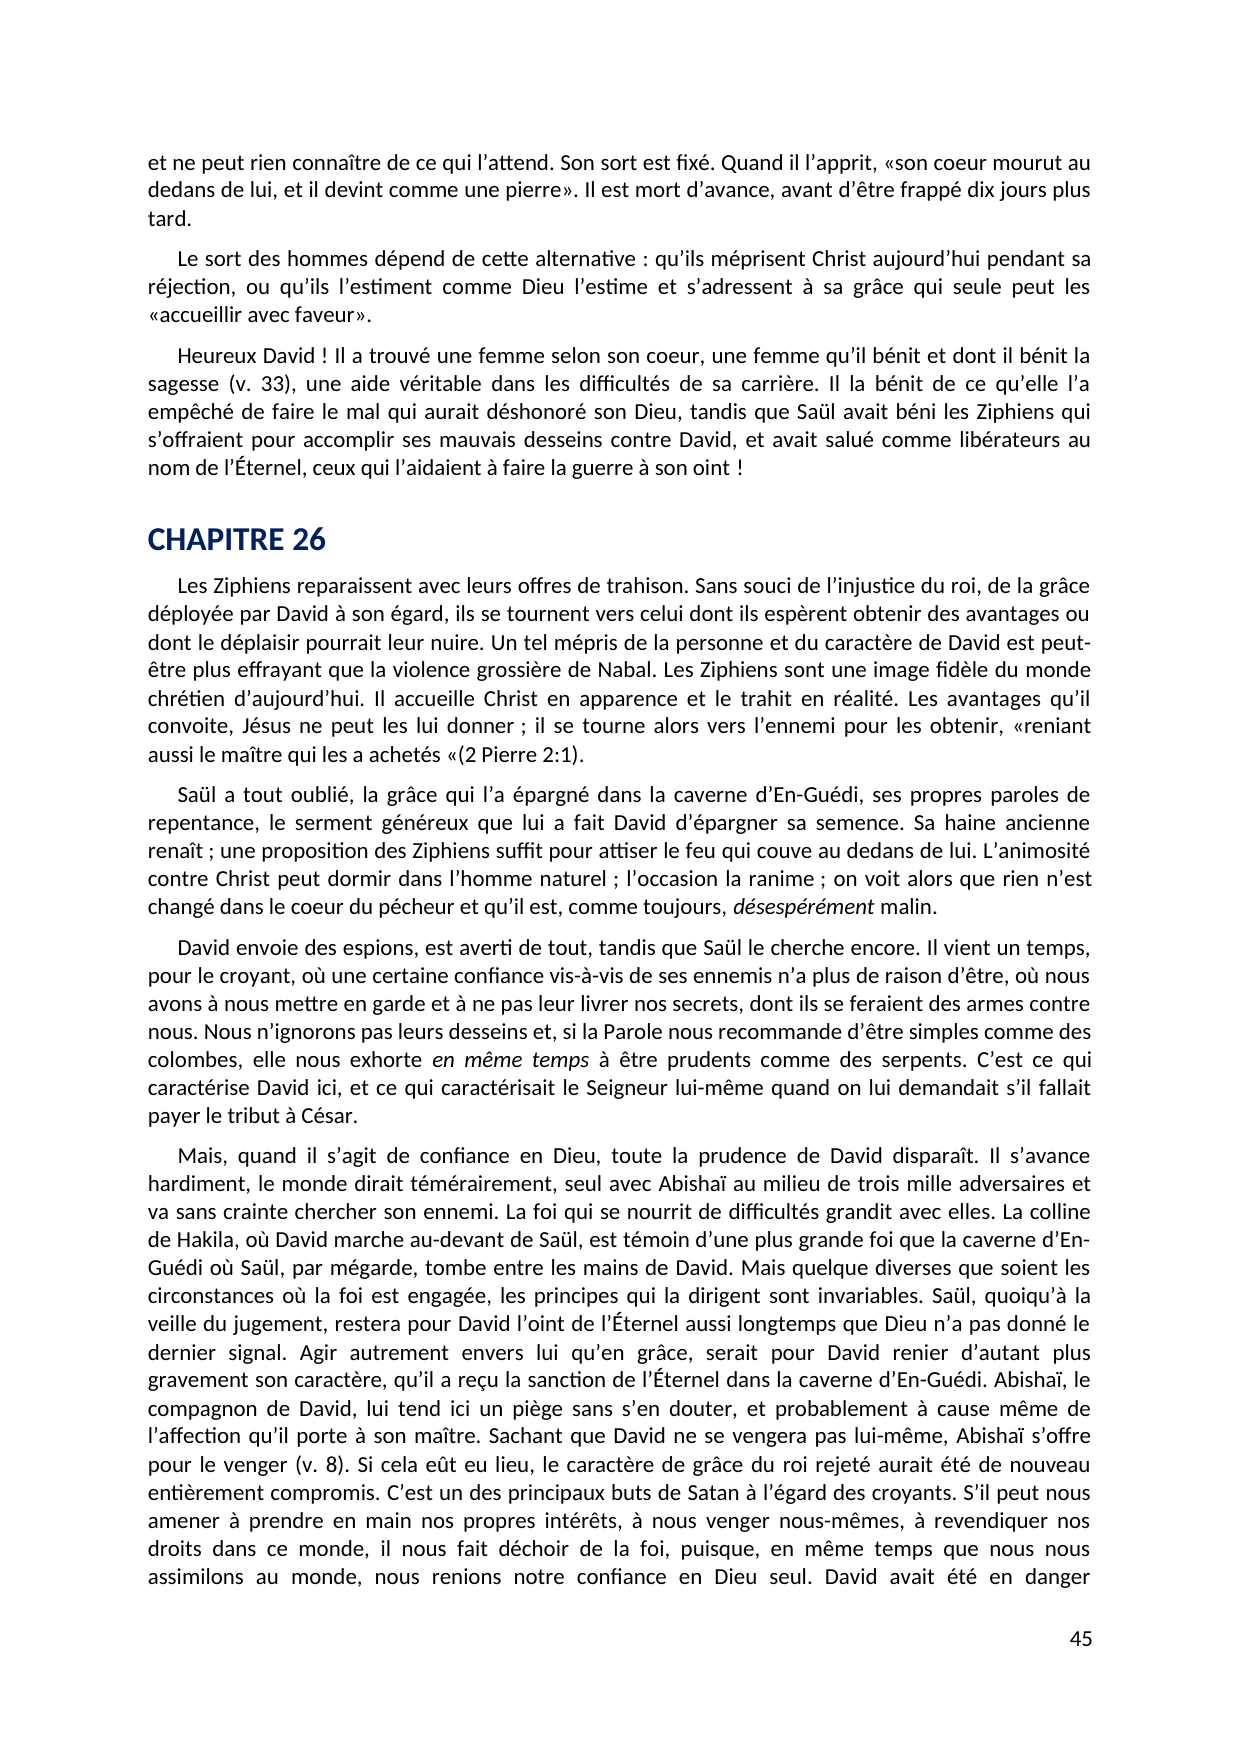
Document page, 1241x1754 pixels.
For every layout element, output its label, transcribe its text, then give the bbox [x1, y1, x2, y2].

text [148, 1141, 1093, 1590]
text Le sort des hommes dépend de cette alternative : qu’ils méprisent Christ aujourd’hui pendant sa réjection, ou qu’ils l’estiment comme Dieu l’estime et s’adressent à sa grâce qui seule peut les «accueillir avec faveur». [148, 244, 1093, 328]
text Saül a tout oublié, la grâce qui l’a épargné dans la caverne d’En-Guédi, ses propres paroles de repentance, le serment généreux que lui a fait David d’épargner sa semence. Sa haine ancienne renaît ; une proposition des Ziphiens suffit pour attiser le feu qui couve au dedans de lui. L’animosité contre Christ peut dormir dans l’homme naturel ; l’occasion la ranime ; on voit alors que rien n’est changé dans le coeur du pécheur et qu’il est, comme toujours, désespérément malin. [148, 780, 1093, 920]
subtitle CHAPITRE 26 [148, 518, 1093, 559]
text Les Ziphiens reparaissent avec leurs offres de trahison. Sans souci de l’injustice du roi, de la grâce déployée par David à son égard, ils se tournent vers celui dont ils espèrent obtenir des avantages ou dont le déplaisir pourrait leur nuire. Un tel mépris de la personne et du caractère de David est peut-être plus effrayant que la violence grossière de Nabal. Les Ziphiens sont une image fidèle du monde chrétien d’aujourd’hui. Il accueille Christ en apparence et le trahit en réalité. Les avantages qu’il convoite, Jésus ne peut les lui donner ; il se tourne alors vers l’ennemi pour les obtenir, «reniant aussi le maître qui les a achetés «(2 Pierre 2:1). [148, 572, 1093, 768]
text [148, 148, 1093, 232]
text David envoie des espions, est averti de tout, tandis que Saül le cherche encore. Il vient un temps, pour le croyant, où une certaine confiance vis-à-vis de ses ennemis n’a plus de raison d’être, où nous avons à nous mettre en garde et à ne pas leur livrer nos secrets, dont ils se feraient des armes contre nous. Nous n’ignorons pas leurs desseins et, si la Parole nous recommande d’être simples comme des colombes, elle nous exhorte en même temps à être prudents comme des serpents. C’est ce qui caractérise David ici, et ce qui caractérisait le Seigneur lui-même quand on lui demandait s’il fallait payer le tribut à César. [148, 933, 1093, 1129]
text Heureux David ! Il a trouvé une femme selon son coeur, une femme qu’il bénit et dont il bénit la sagesse (v. 33), une aide véritable dans les difficultés de sa carrière. Il la bénit de ce qu’elle l’a empêché de faire le mal qui aurait déshonoré son Dieu, tandis que Saül avait béni les Ziphiens qui s’offraient pour accomplir ses mauvais desseins contre David, et avait salué comme libérateurs au nom de l’Éternel, ceux qui l’aidaient à faire la guerre à son oint ! [148, 341, 1093, 481]
